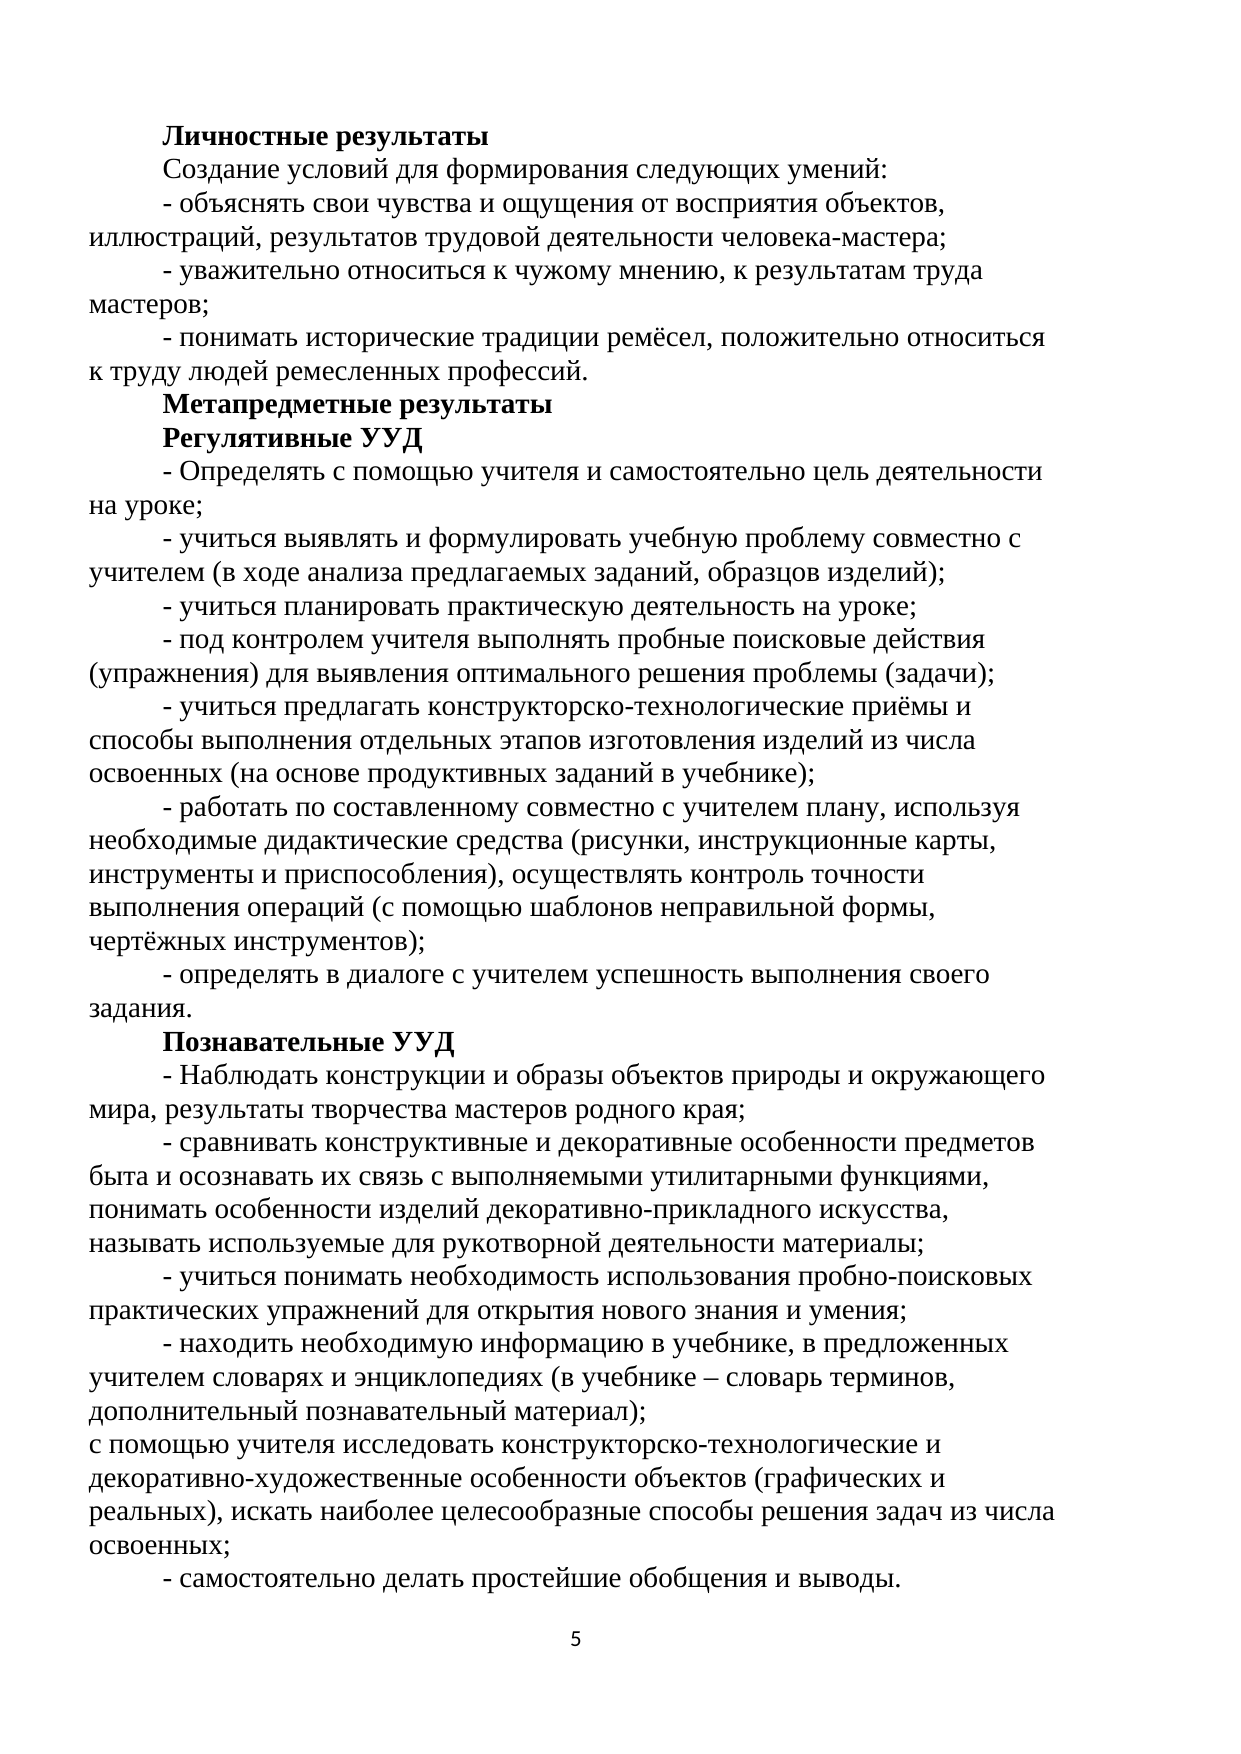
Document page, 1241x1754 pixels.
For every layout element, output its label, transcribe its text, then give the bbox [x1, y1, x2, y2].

text - учиться выявлять и формулировать учебную проблему совместно с учителем (в ходе анализа предлагаемых заданий, образцов изделий); [88, 521, 1063, 588]
text - Определять с помощью учителя и самостоятельно цель деятельности на уроке; [88, 453, 1063, 521]
text Личностные результаты [88, 118, 1063, 152]
text - понимать исторические традиции ремёсел, положительно относиться к труду людей ремесленных профессий. [88, 319, 1063, 386]
text - под контролем учителя выполнять пробные поисковые действия (упражнения) для выявления оптимального решения проблемы (задачи); [88, 621, 1063, 688]
text - Наблюдать конструкции и образы объектов природы и окружающего мира, результаты творчества мастеров родного края; [88, 1057, 1063, 1124]
text - уважительно относиться к чужому мнению, к результатам труда мастеров; [88, 252, 1063, 319]
text - самостоятельно делать простейшие обобщения и выводы. [162, 1560, 1063, 1594]
text - находить необходимую информацию в учебнике, в предложенных учителем словарях и энциклопедиях (в учебнике – словарь терминов, дополнительный познавательный материал); [88, 1326, 1063, 1426]
text с помощью учителя исследовать конструкторско-технологические и декоративно-художественные особенности объектов (графических и реальных), искать наиболее целесообразные способы решения задач из числа освоенных; [88, 1426, 1063, 1560]
text Регулятивные УУД [88, 420, 1063, 453]
text Создание условий для формирования следующих умений: [162, 152, 1063, 185]
text Познавательные УУД [88, 1024, 1063, 1057]
text - учиться предлагать конструкторско-технологические приёмы и способы выполнения отдельных этапов изготовления изделий из числа освоенных (на основе продуктивных заданий в учебнике); [88, 688, 1063, 789]
text - объяснять свои чувства и ощущения от восприятия объектов, иллюстраций, результатов трудовой деятельности человека-мастера; [88, 185, 1063, 252]
text - определять в диалоге с учителем успешность выполнения своего задания. [88, 957, 1063, 1024]
text - учиться понимать необходимость использования пробно-поисковых практических упражнений для открытия нового знания и умения; [88, 1258, 1063, 1326]
text - учиться планировать практическую деятельность на уроке; [88, 588, 1063, 621]
text - сравнивать конструктивные и декоративные особенности предметов быта и осознавать их связь с выполняемыми утилитарными функциями, понимать особенности изделий декоративно-прикладного искусства, называть используемые для рукотворной деятельности материалы; [88, 1124, 1063, 1258]
text Метапредметные результаты [88, 386, 1063, 420]
text - работать по составленному совместно с учителем плану, используя необходимые дидактические средства (рисунки, инструкционные карты, инструменты и приспособления), осуществлять контроль точности выполнения операций (с помощью шаблонов неправильной формы, чертёжных инструментов); [88, 789, 1063, 957]
